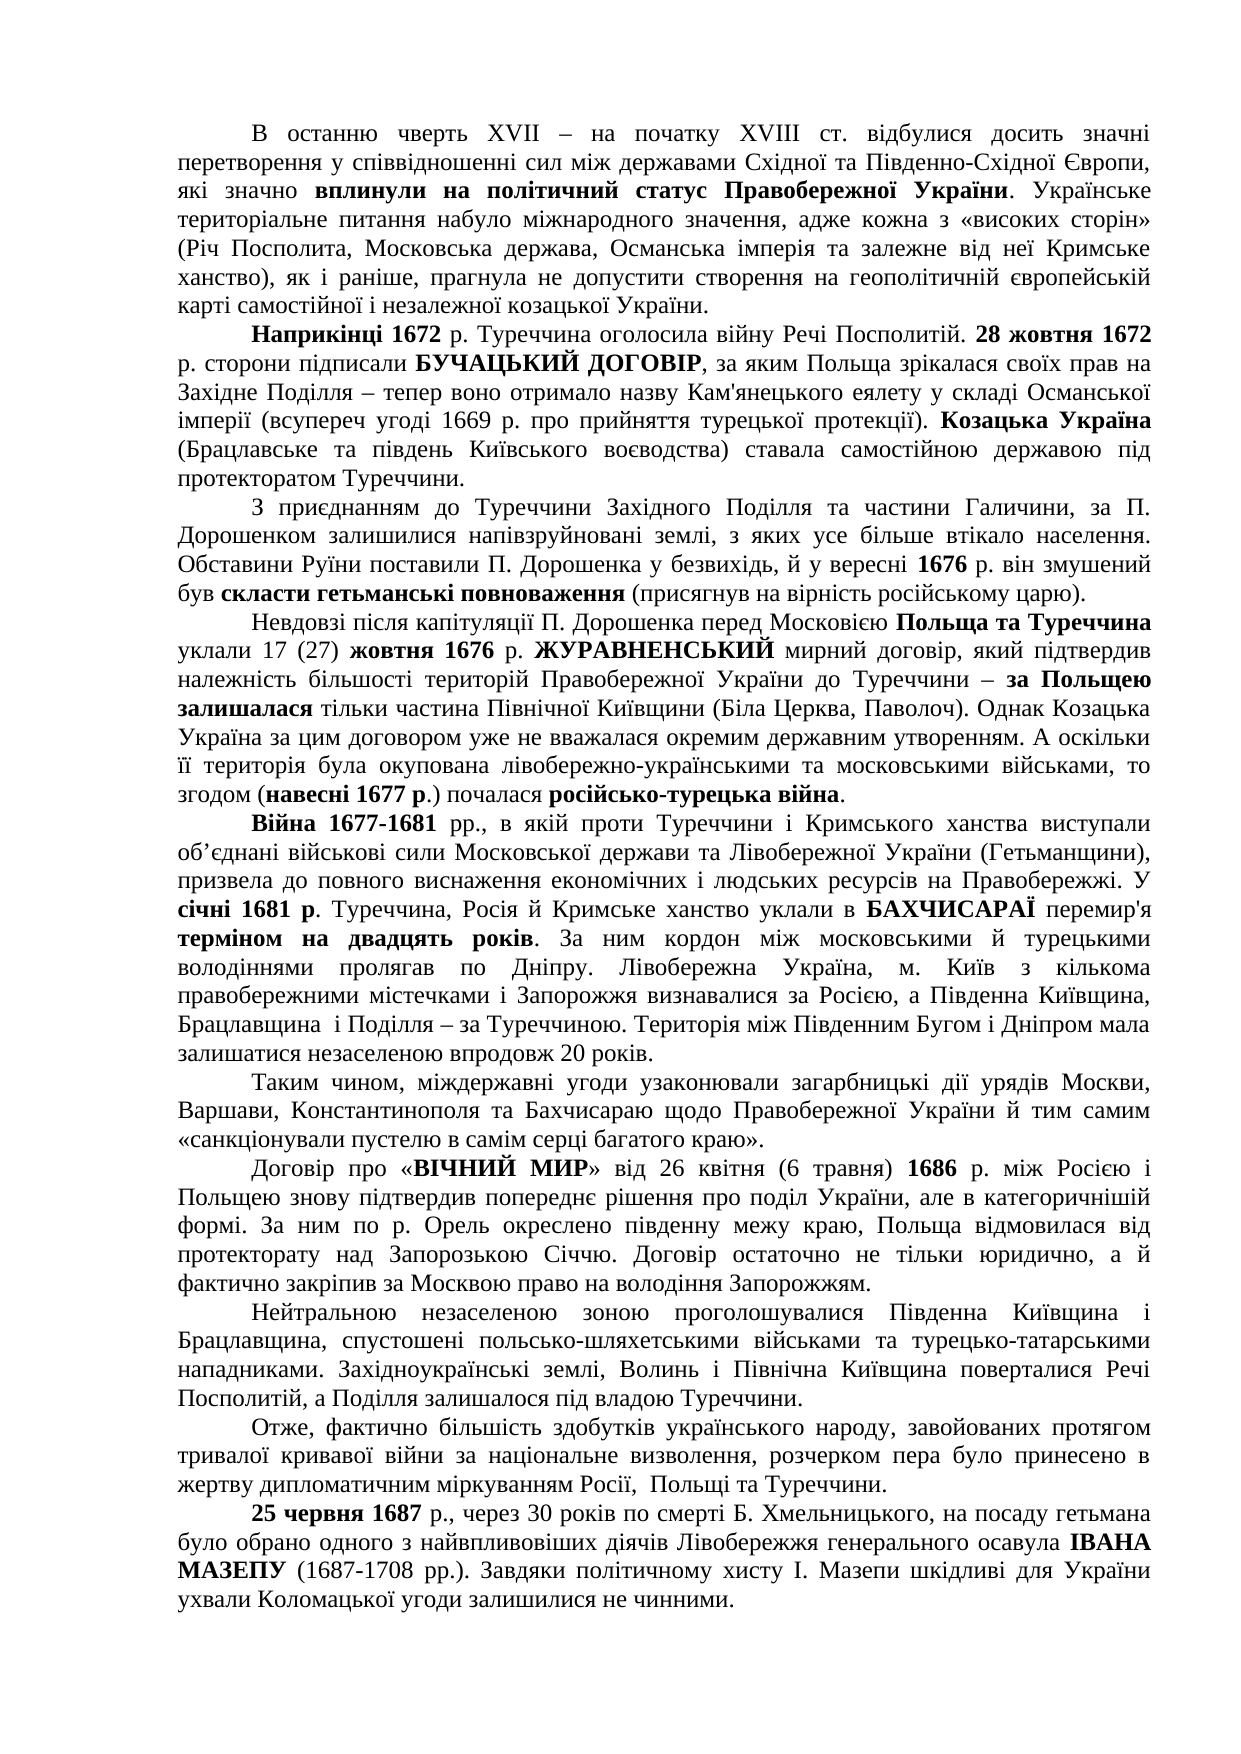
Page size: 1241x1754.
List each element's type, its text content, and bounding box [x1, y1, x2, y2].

text Наприкінці 1672 р. Туреччина оголосила війну Речі Посполитій. 28 жовтня 1672 р. сторони підписали БУЧАЦЬКИЙ ДОГОВІР, за яким Польща зрікалася своїх прав на Західне Поділля – тепер воно отримало назву Кам'янецького еялету у складі Османської імперії (всупереч угоді 1669 р. про прийняття турецької протекції). Козацька Україна (Брацлавське та південь Київського воєводства) ставала самостійною державою під протекторатом Туреччини. [177, 319, 1152, 492]
text Таким чином, міждержавні угоди узаконювали загарбницькі дії урядів Москви, Варшави, Константинополя та Бахчисараю щодо Правобережної України й тим самим «санкціонували пустелю в самім серці багатого краю». [177, 1067, 1152, 1153]
text Договір про «ВІЧНИЙ МИР» від 26 квітня (6 травня) 1686 р. між Росією і Польщею знову підтвердив попереднє рішення про поділ України, але в категоричнішій формі. За ним по р. Орель окреслено південну межу краю, Польща відмовилася від протекторату над Запорозькою Січчю. Договір остаточно не тільки юридично, а й фактично закріпив за Москвою право на володіння Запорожжям. [177, 1153, 1152, 1297]
text 25 червня 1687 р., через 30 років по смерті Б. Хмельницького, на посаду гетьмана було обрано одного з найвпливовіших діячів Лівобережжя генерального осавула ІВАНА МАЗЕПУ (1687-1708 рр.). Завдяки політичному хисту І. Мазепи шкідливі для України ухвали Коломацької угоди залишилися не чинними. [177, 1498, 1152, 1613]
text Отже, фактично більшість здобутків українського народу, завойованих протягом тривалої кривавої війни за національне визволення, розчерком пера було принесено в жертву дипломатичним міркуванням Росії, Польщі та Туреччини. [177, 1412, 1152, 1498]
text В останню чверть XVII – на початку XVIII ст. відбулися досить значні перетворення у співвідношенні сил між державами Східної та Південно-Східної Європи, які значно вплинули на політичний статус Правобережної України. Українське територіальне питання набуло міжнародного значення, адже кожна з «високих сторін» (Річ Посполита, Московська держава, Османська імперія та залежне від неї Кримське ханство), як і раніше, прагнула не допустити створення на геополітичній європейській карті самостійної і незалежної козацької України. [177, 118, 1152, 319]
text Нейтральною незаселеною зоною проголошувалися Південна Київщина і Брацлавщина, спустошені польсько-шляхетськими військами та турецько-татарськими нападниками. Західноукраїнські землі, Волинь і Північна Київщина поверталися Речі Посполитій, а Поділля залишалося під владою Туреччини. [177, 1297, 1152, 1412]
text Війна 1677-1681 pp., в якій проти Туреччини і Кримського ханства виступали об’єднані військові сили Московської держави та Лівобережної України (Гетьманщини), призвела до повного виснаження економічних і людських ресурсів на Правобережжі. У січні 1681 р. Туреччина, Росія й Кримське ханство уклали в БАХЧИСАРАЇ перемир'я терміном на двадцять років. За ним кордон між московськими й турецькими володіннями пролягав по Дніпру. Лівобережна Україна, м. Київ з кількома правобережними містечками і Запорожжя визнавалися за Росією, а Південна Київщина, Брацлавщина і Поділля – за Туреччиною. Територія між Південним Бугом і Дніпром мала залишатися незаселеною впродовж 20 років. [177, 808, 1152, 1067]
text Невдовзі після капітуляції П. Дорошенка перед Московією Польща та Туреччина уклали 17 (27) жовтня 1676 р. ЖУРАВНЕНСЬКИЙ мирний договір, який підтвердив належність більшості територій Правобережної України до Туреччини – за Польщею залишалася тільки частина Північної Київщини (Біла Церква, Паволоч). Однак Козацька Україна за цим договором уже не вважалася окремим державним утворенням. А оскільки її територія була окупована лівобережно-українськими та московськими військами, то згодом (навесні 1677 р.) почалася російсько-турецька війна. [177, 607, 1152, 808]
text З приєднанням до Туреччини Західного Поділля та частини Галичини, за П. Дорошенком залишилися напівзруйновані землі, з яких усе більше втікало населення. Обставини Руїни поставили П. Дорошенка у безвихідь, й у вересні 1676 р. він змушений був скласти гетьманські повноваження (присягнув на вірність російському царю). [177, 492, 1152, 607]
